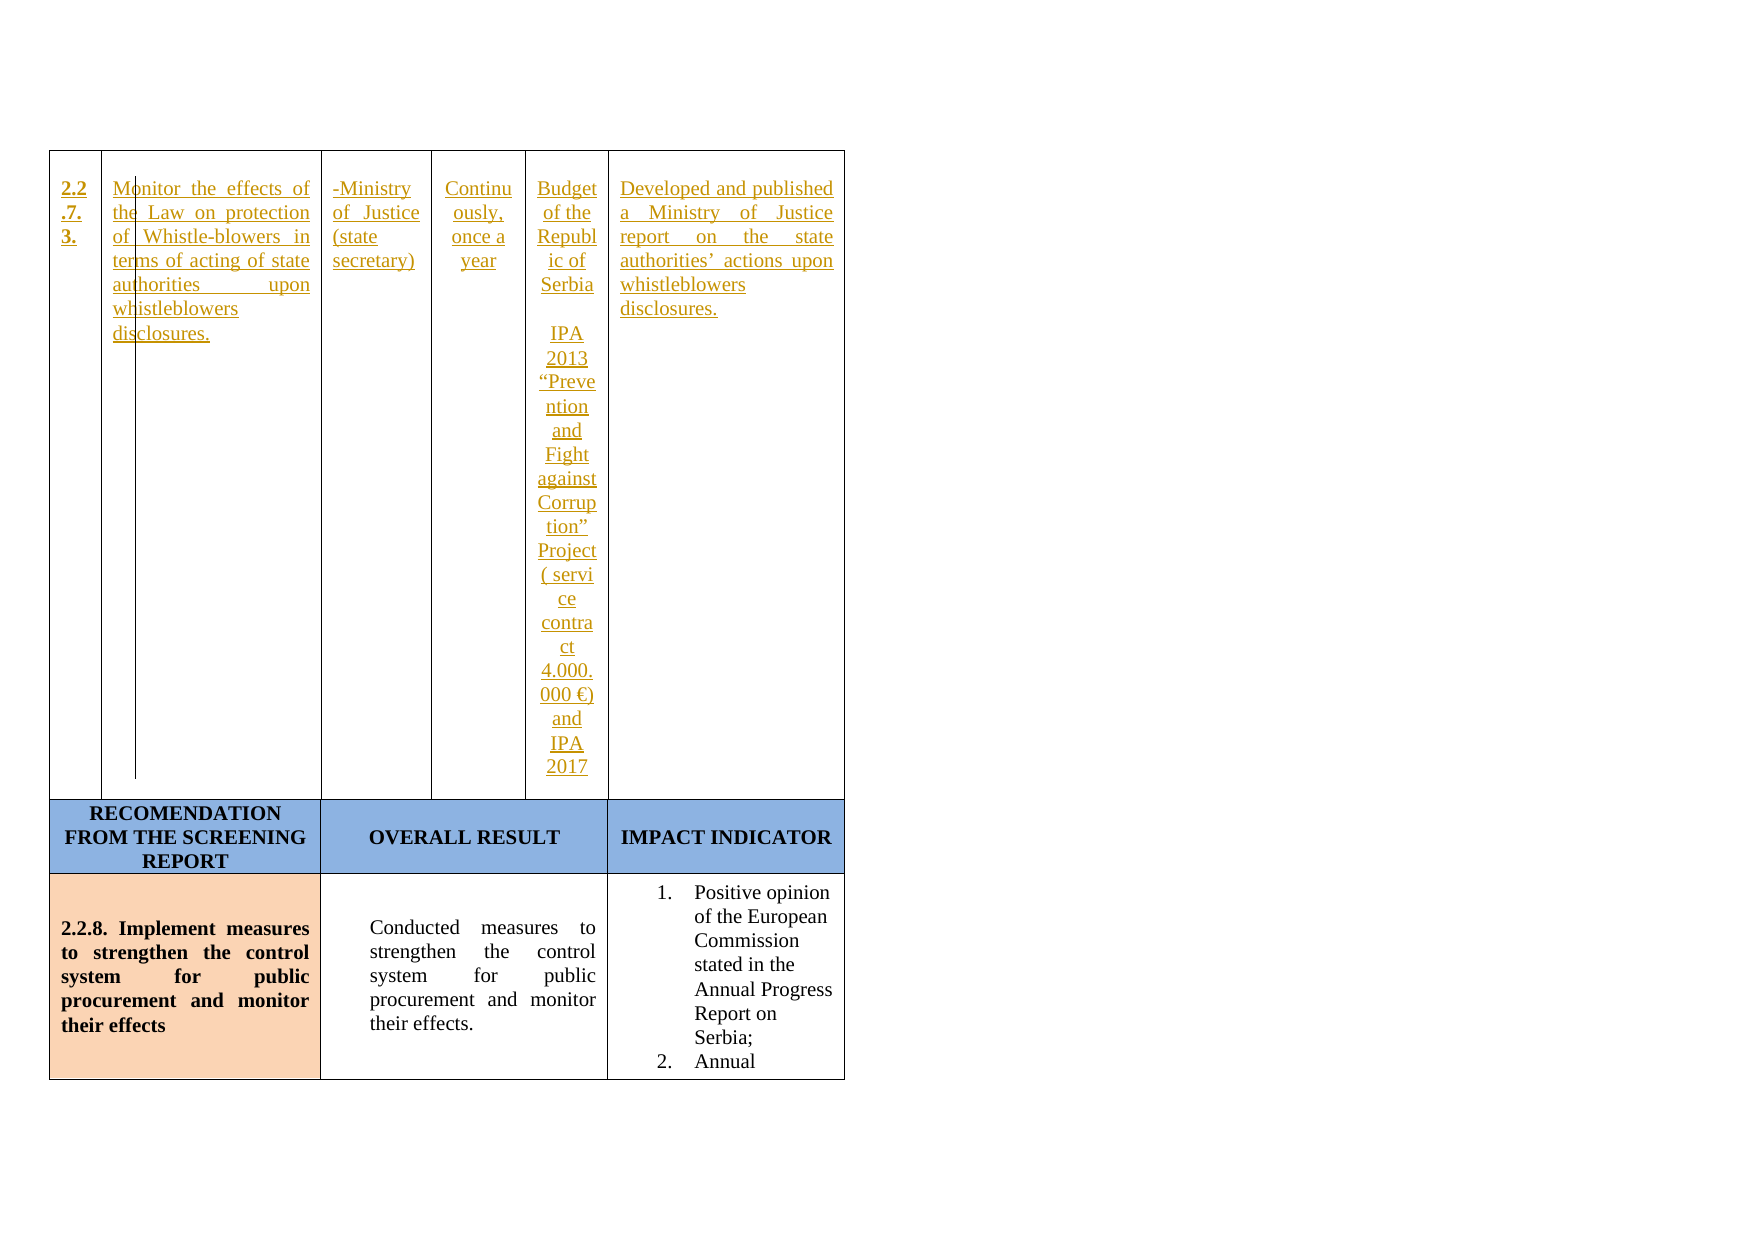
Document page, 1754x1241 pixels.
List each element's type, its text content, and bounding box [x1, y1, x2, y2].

table_cell [432, 151, 525, 799]
table_cell [50, 151, 101, 799]
table_cell [609, 151, 844, 799]
table_cell OVERALL RESULT [321, 800, 607, 873]
table_cell [102, 151, 321, 799]
table_cell IMPACT INDICATOR [608, 800, 844, 873]
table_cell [50, 874, 320, 1078]
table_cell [608, 874, 844, 1078]
table_cell RECOMENDATION FROM THE SCREENING REPORT [50, 800, 320, 873]
table_cell [322, 151, 431, 799]
table_cell [526, 151, 608, 799]
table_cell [321, 874, 607, 1078]
